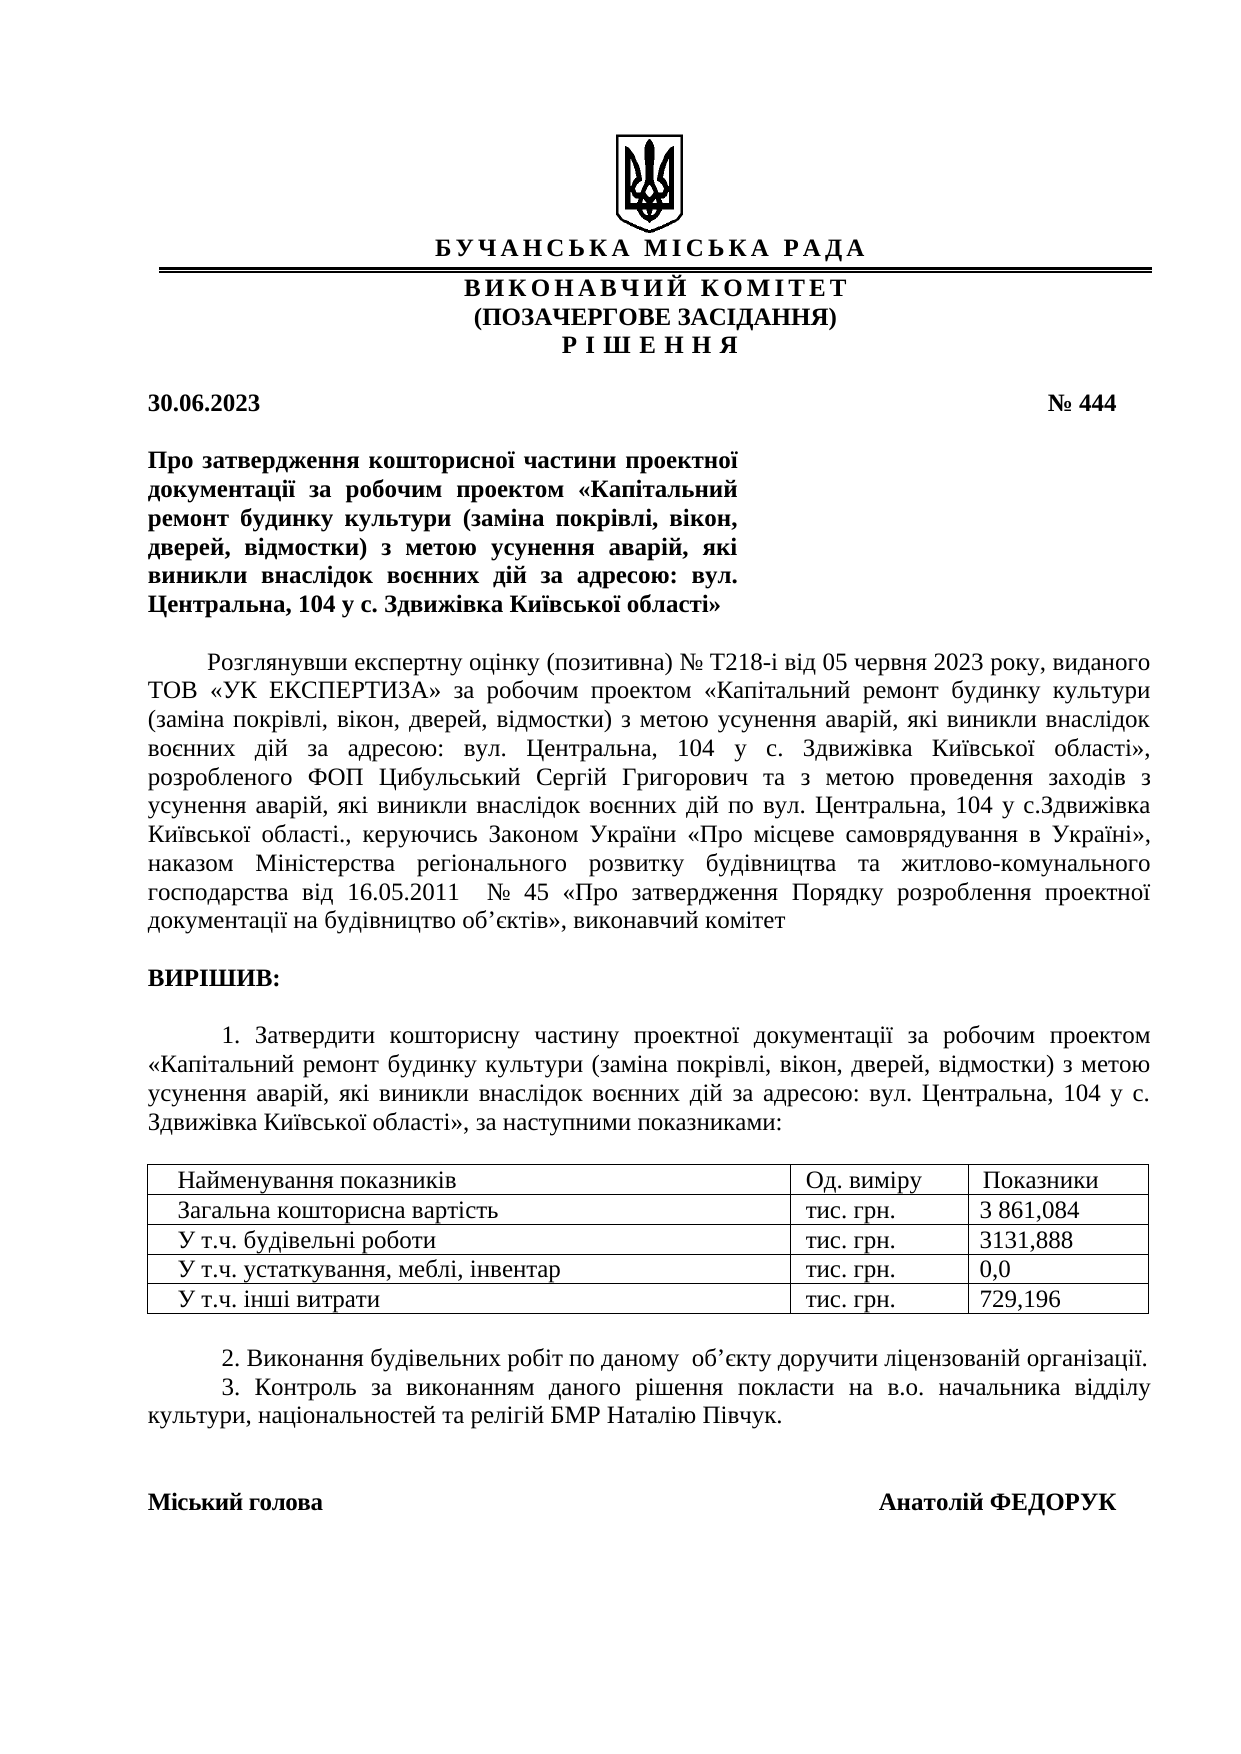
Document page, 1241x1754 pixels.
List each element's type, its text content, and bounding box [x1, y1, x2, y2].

text 30.06.2023 № 444 [148, 388, 1152, 417]
text Розглянувши експертну оцінку (позитивна) № Т218-і від 05 червня 2023 року, виданого ТОВ «УК ЕКСПЕРТИЗА» за робочим проектом «Капітальний ремонт будинку культури (заміна покрівлі, вікон, дверей, відмостки) з метою усунення аварій, які виникли внаслідок воєнних дій за адресою: вул. Центральна, 104 у с. Здвижівка Київської області», розробленого ФОП Цибульський Сергій Григорович та з метою проведення заходів з усунення аварій, які виникли внаслідок воєнних дій по вул. Центральна, 104 у с.Здвижівка Київської області., керуючись Законом України «Про місцеве самоврядування в Україні», наказом Міністерства регіонального розвитку будівництва та житлово-комунального господарства від 16.05.2011 № 45 «Про затвердження Порядку розроблення проектної документації на будівництво об’єктів», виконавчий комітет [148, 647, 1152, 934]
table_cell 3131,888 [969, 1225, 1148, 1253]
text РІШЕННЯ [148, 330, 1152, 359]
table_cell У т.ч. будівельні роботи [148, 1225, 790, 1253]
table_cell тис. грн. [791, 1195, 968, 1224]
table_header Найменування показників [148, 1165, 790, 1194]
table_cell 3 861,084 [969, 1195, 1148, 1224]
table_cell тис. грн. [791, 1225, 968, 1253]
table_header Од. виміру [791, 1165, 968, 1194]
table_cell тис. грн. [791, 1284, 968, 1313]
table_cell 729,196 [969, 1284, 1148, 1313]
text 2. Виконання будівельних робіт по даному об’єкту доручити ліцензованій організації. [148, 1343, 1152, 1372]
text 3. Контроль за виконанням даного рішення покласти на в.о. начальника відділу культури, національностей та релігій БМР Наталію Півчук. [148, 1372, 1152, 1429]
table_header Показники [969, 1165, 1148, 1194]
table_cell Загальна кошторисна вартість [148, 1195, 790, 1224]
table_cell У т.ч. інші витрати [148, 1284, 790, 1313]
text БУЧАНСЬКА МІСЬКА РАДА [148, 233, 1152, 262]
table_cell тис. грн. [791, 1255, 968, 1283]
text Про затвердження кошторисної частини проектної документації за робочим проектом «Капітальний ремонт будинку культури (заміна покрівлі, вікон, дверей, відмостки) з метою усунення аварій, які виникли внаслідок воєнних дій за адресою: вул. Центральна, 104 у с. Здвижівка Київської області» [148, 445, 738, 618]
picture [614, 133, 685, 234]
text 1. Затвердити кошторисну частину проектної документації за робочим проектом «Капітальний ремонт будинку культури (заміна покрівлі, вікон, дверей, відмостки) з метою усунення аварій, які виникли внаслідок воєнних дій за адресою: вул. Центральна, 104 у с. Здвижівка Київської області», за наступними показниками: [148, 1020, 1152, 1135]
text Міський голова Анатолій ФЕДОРУК [148, 1487, 1152, 1515]
table_header ВИКОНАВЧИЙ КОМІТЕТ (ПОЗАЧЕРГОВЕ ЗАСІДАННЯ) [159, 273, 1152, 330]
table_cell У т.ч. устаткування, меблі, інвентар [148, 1255, 790, 1283]
table_cell 0,0 [969, 1255, 1148, 1283]
text ВИРІШИВ: [148, 963, 1152, 992]
